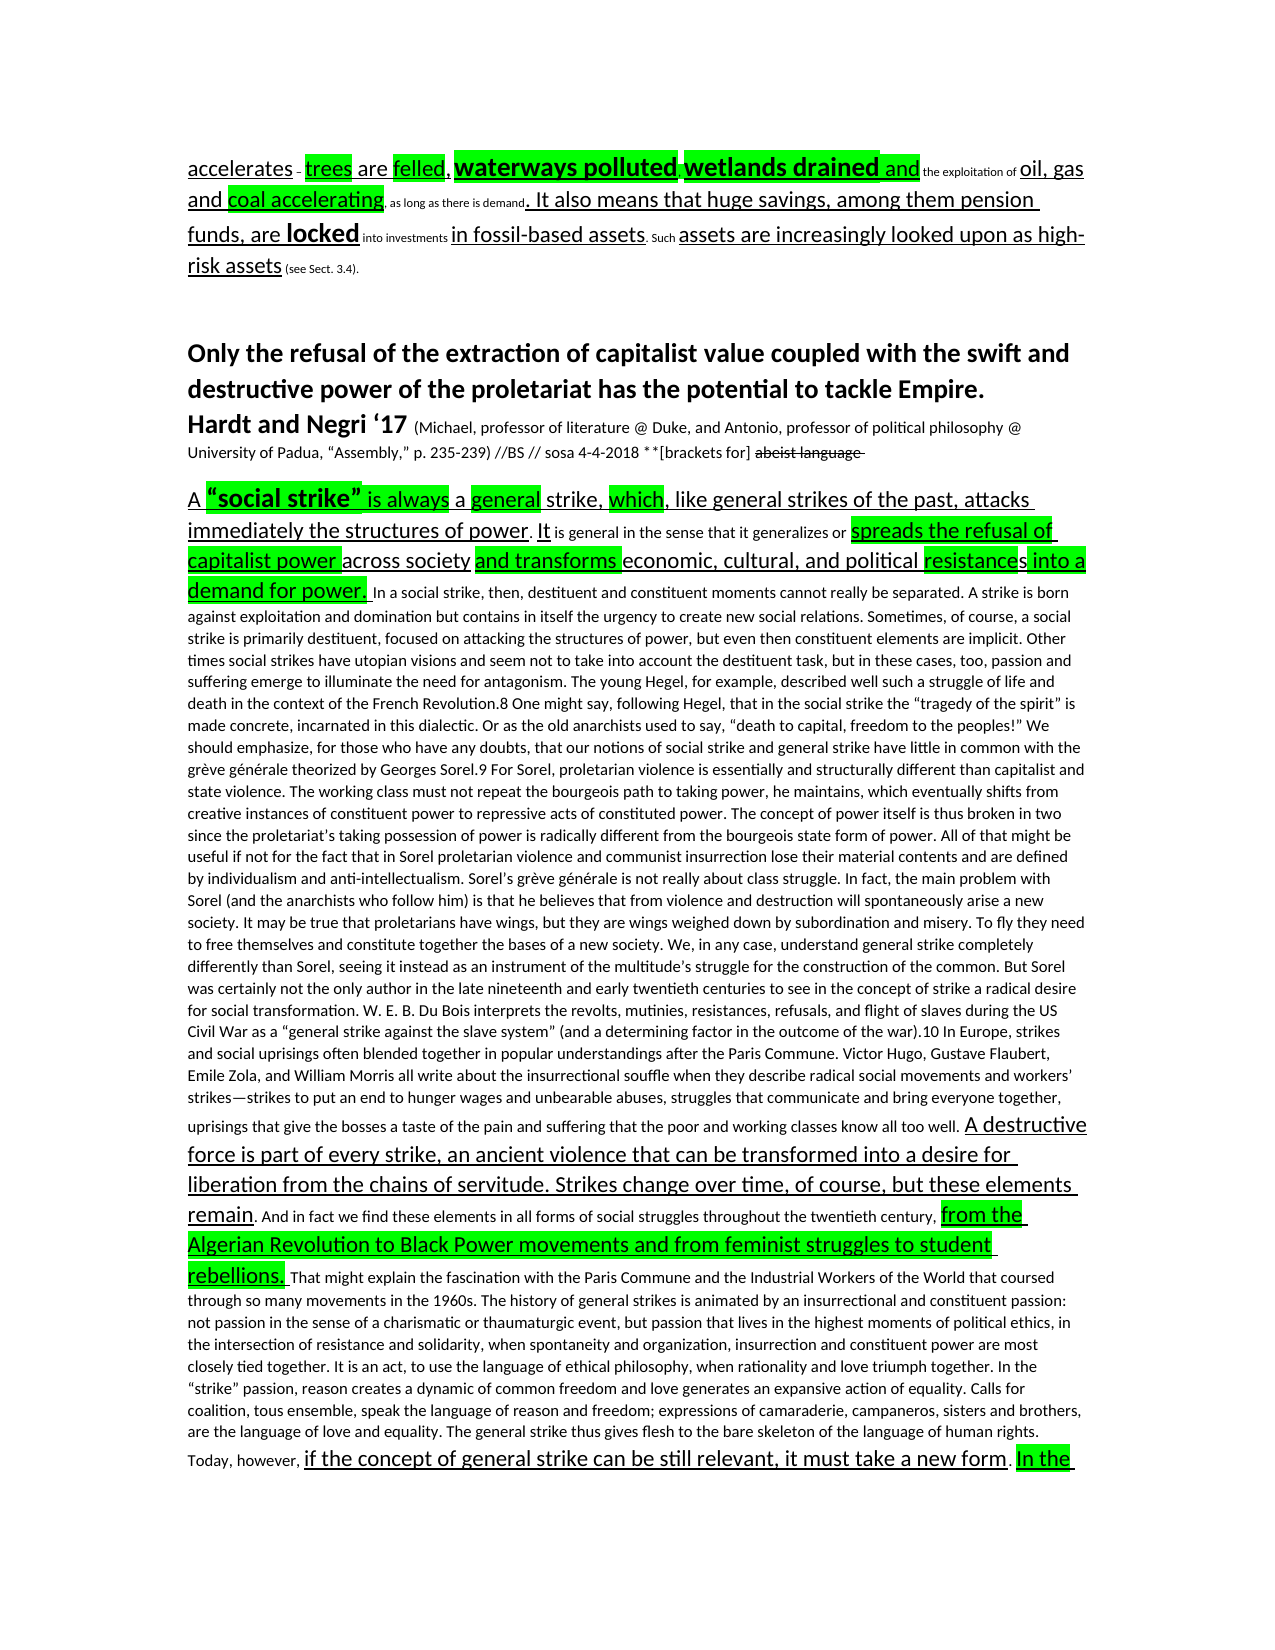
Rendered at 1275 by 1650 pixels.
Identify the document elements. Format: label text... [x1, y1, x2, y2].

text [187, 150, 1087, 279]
subtitle Only the refusal of the extraction of capitalist value coupled with the swift and destructive power of the proletariat has the potential to tackle Empire. [187, 336, 1087, 405]
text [187, 481, 1087, 1472]
text Hardt and Negri ‘17 (Michael, professor of literature @ Duke, and Antonio, professor of political philosophy @ University of Padua, “Assembly,” p. 235-239) //BS // sosa 4-4-2018 **[brackets for] abeist language [187, 408, 1087, 463]
